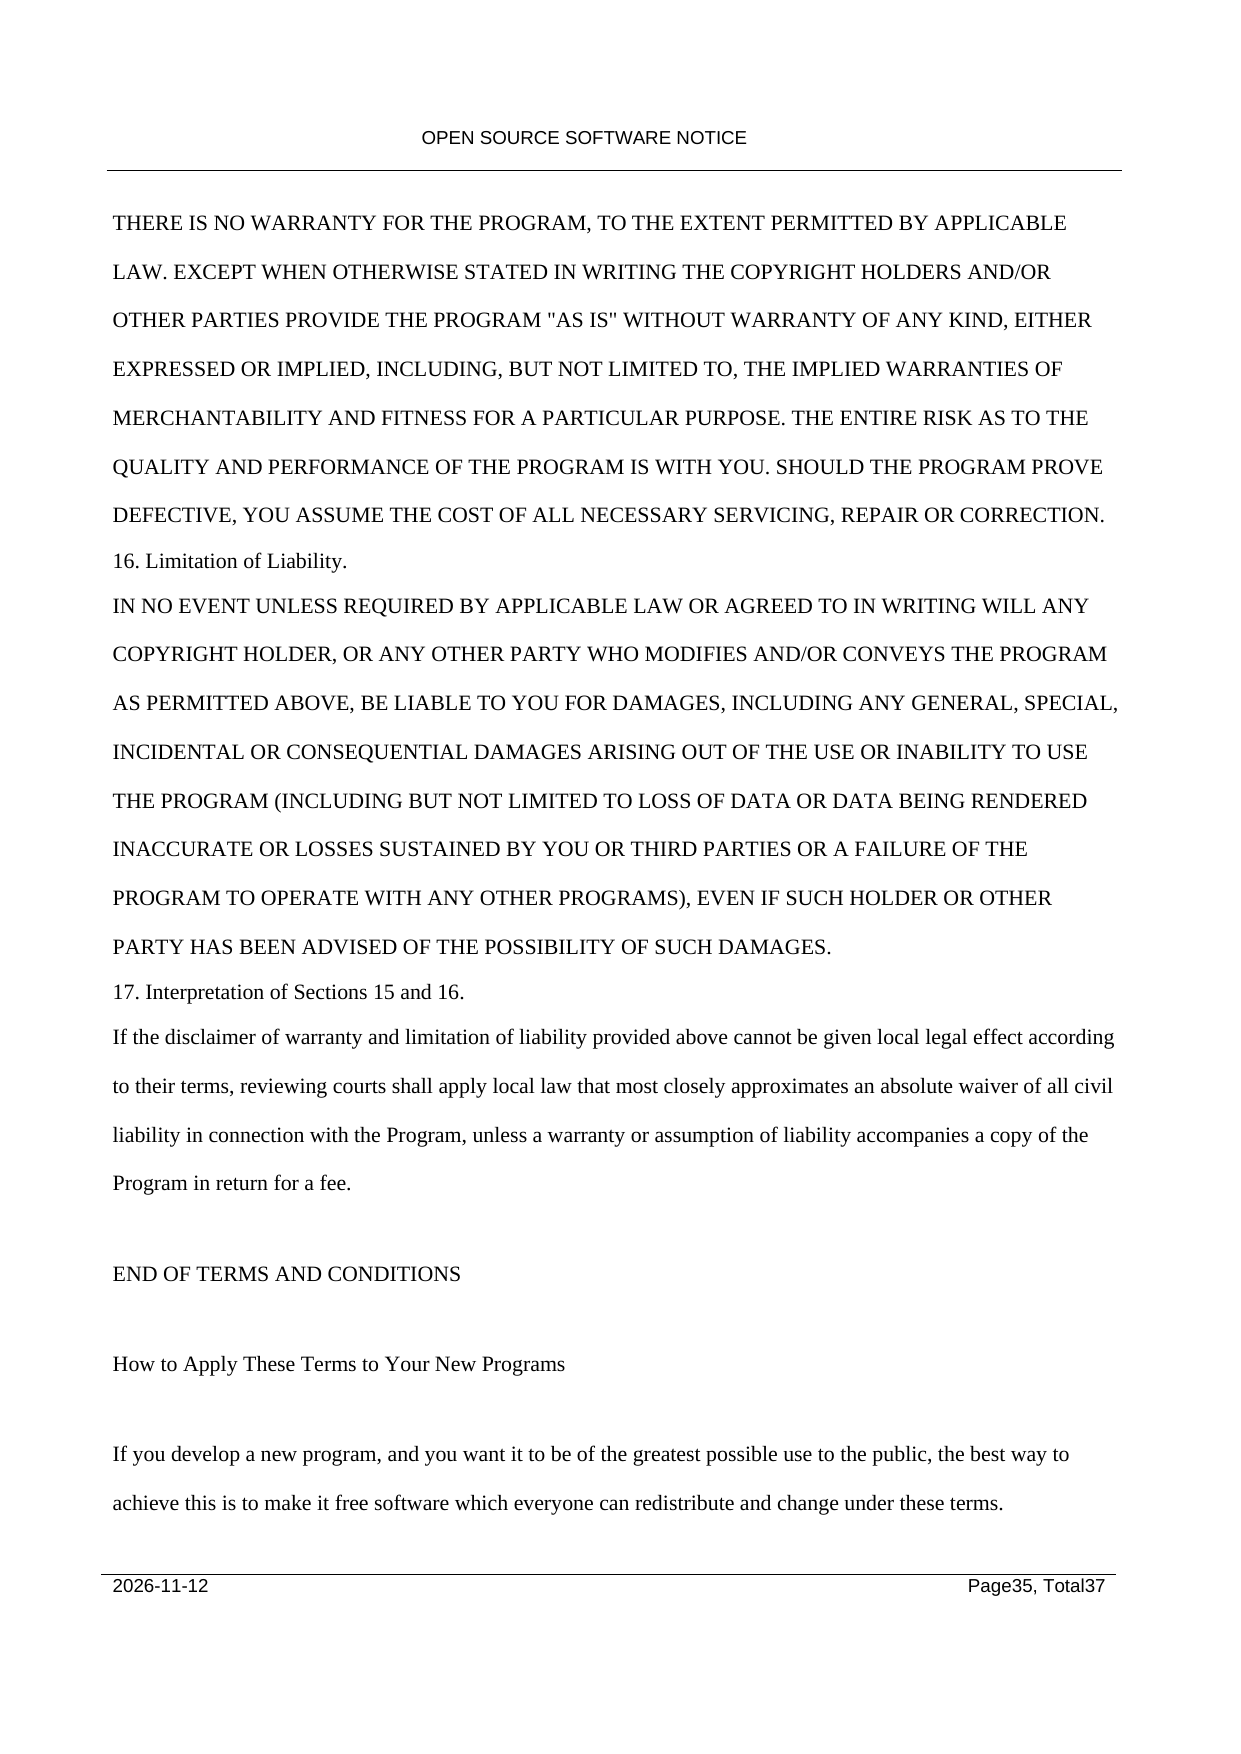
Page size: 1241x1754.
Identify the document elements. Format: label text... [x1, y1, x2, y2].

text If the disclaimer of warranty and limitation of liability provided above cannot be given local legal effect according to their terms, reviewing courts shall apply local law that most closely approximates an absolute waiver of all civil liability in connection with the Program, unless a warranty or assumption of liability accompanies a copy of the Program in return for a fee. [112, 1021, 1128, 1199]
text THERE IS NO WARRANTY FOR THE PROGRAM, TO THE EXTENT PERMITTED BY APPLICABLE LAW. EXCEPT WHEN OTHERWISE STATED IN WRITING THE COPYRIGHT HOLDERS AND/OR OTHER PARTIES PROVIDE THE PROGRAM "AS IS" WITHOUT WARRANTY OF ANY KIND, EITHER EXPRESSED OR IMPLIED, INCLUDING, BUT NOT LIMITED TO, THE IMPLIED WARRANTIES OF MERCHANTABILITY AND FITNESS FOR A PARTICULAR PURPOSE. THE ENTIRE RISK AS TO THE QUALITY AND PERFORMANCE OF THE PROGRAM IS WITH YOU. SHOULD THE PROGRAM PROVE DEFECTIVE, YOU ASSUME THE COST OF ALL NECESSARY SERVICING, REPAIR OR CORRECTION. [112, 206, 1128, 531]
text If you develop a new program, and you want it to be of the greatest possible use to the public, the best way to achieve this is to make it free software which everyone can redistribute and change under these terms. [112, 1437, 1128, 1519]
text 16. Limitation of Liability. [112, 544, 1128, 576]
text END OF TERMS AND CONDITIONS [112, 1257, 1128, 1289]
text 17. Interpretation of Sections 15 and 16. [112, 975, 1128, 1008]
text How to Apply These Terms to Your New Programs [112, 1347, 1128, 1380]
text IN NO EVENT UNLESS REQUIRED BY APPLICABLE LAW OR AGREED TO IN WRITING WILL ANY COPYRIGHT HOLDER, OR ANY OTHER PARTY WHO MODIFIES AND/OR CONVEYS THE PROGRAM AS PERMITTED ABOVE, BE LIABLE TO YOU FOR DAMAGES, INCLUDING ANY GENERAL, SPECIAL, INCIDENTAL OR CONSEQUENTIAL DAMAGES ARISING OUT OF THE USE OR INABILITY TO USE THE PROGRAM (INCLUDING BUT NOT LIMITED TO LOSS OF DATA OR DATA BEING RENDERED INACCURATE OR LOSSES SUSTAINED BY YOU OR THIRD PARTIES OR A FAILURE OF THE PROGRAM TO OPERATE WITH ANY OTHER PROGRAMS), EVEN IF SUCH HOLDER OR OTHER PARTY HAS BEEN ADVISED OF THE POSSIBILITY OF SUCH DAMAGES. [112, 589, 1128, 963]
